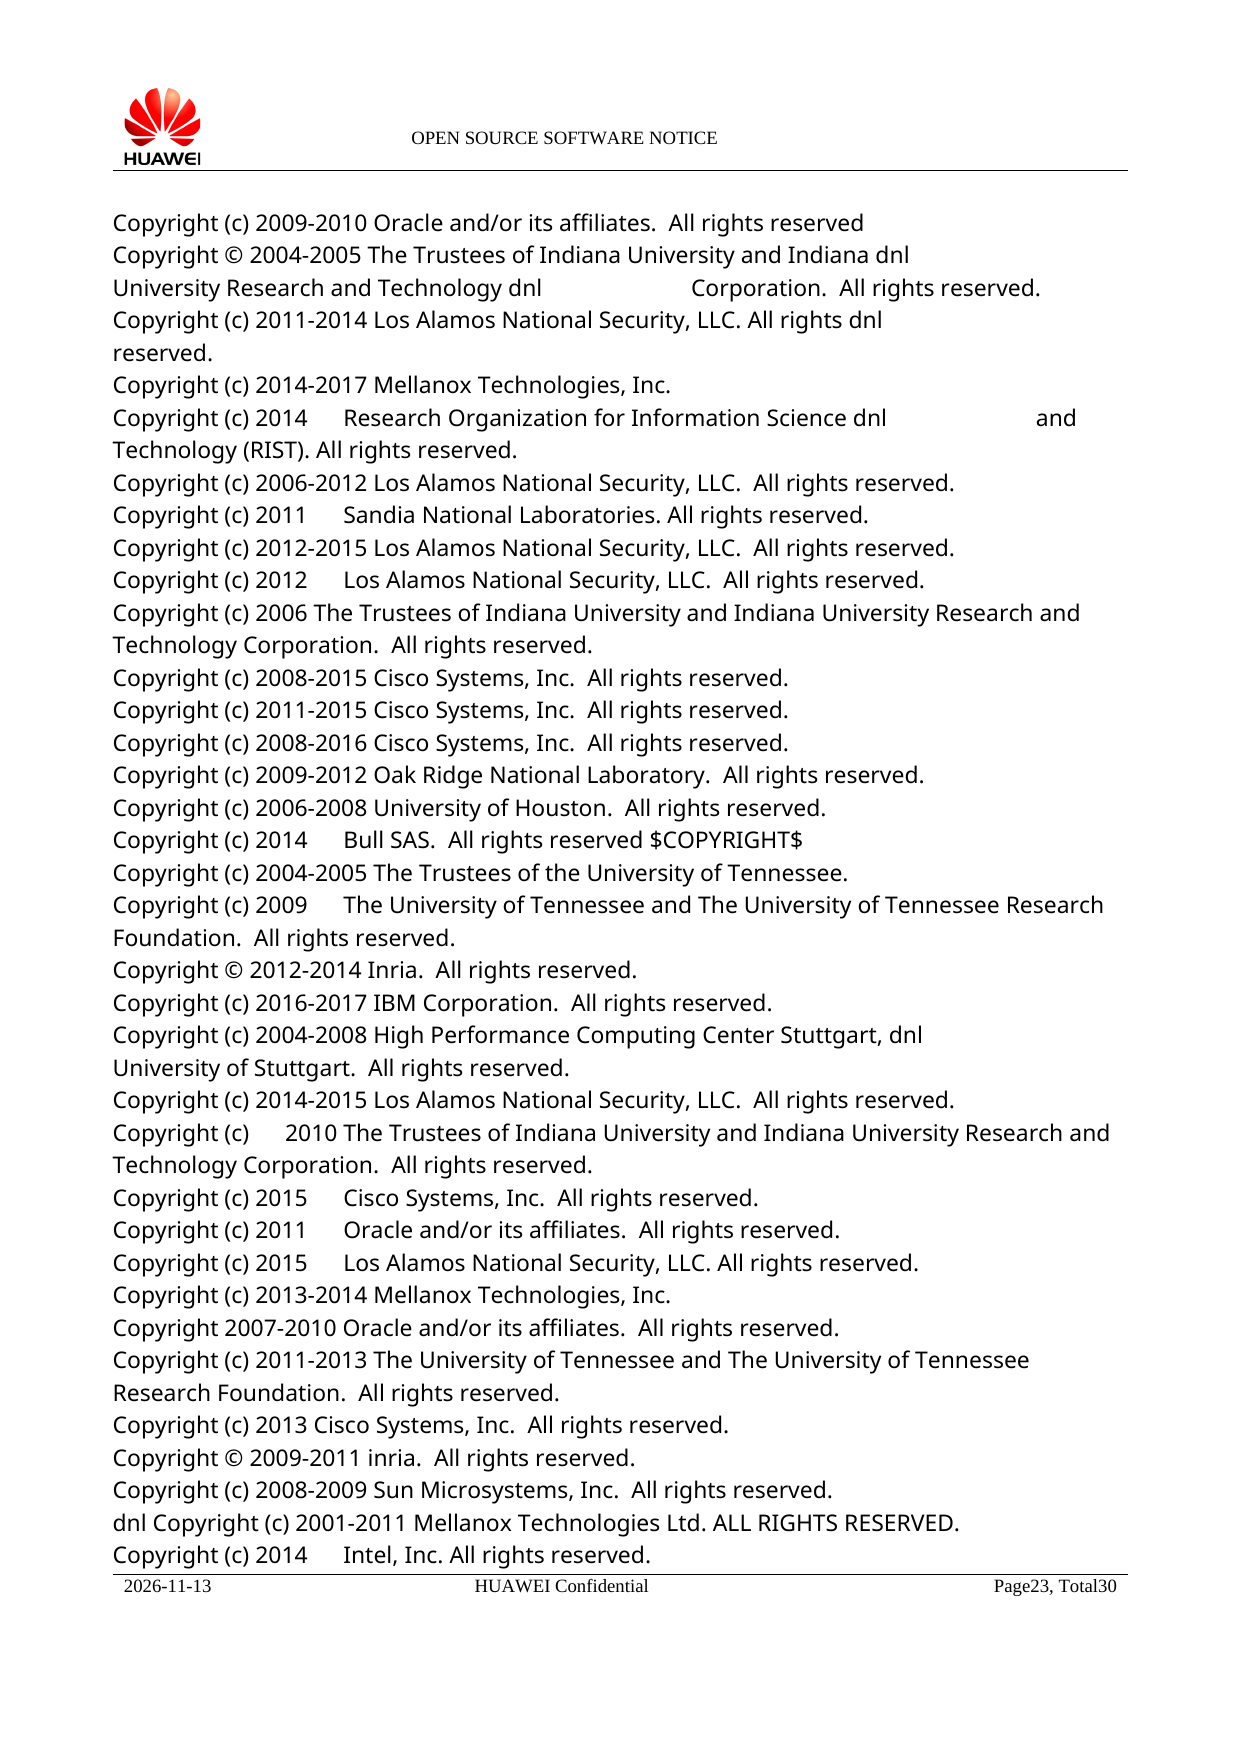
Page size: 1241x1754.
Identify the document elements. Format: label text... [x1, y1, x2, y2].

picture [124, 88, 201, 165]
